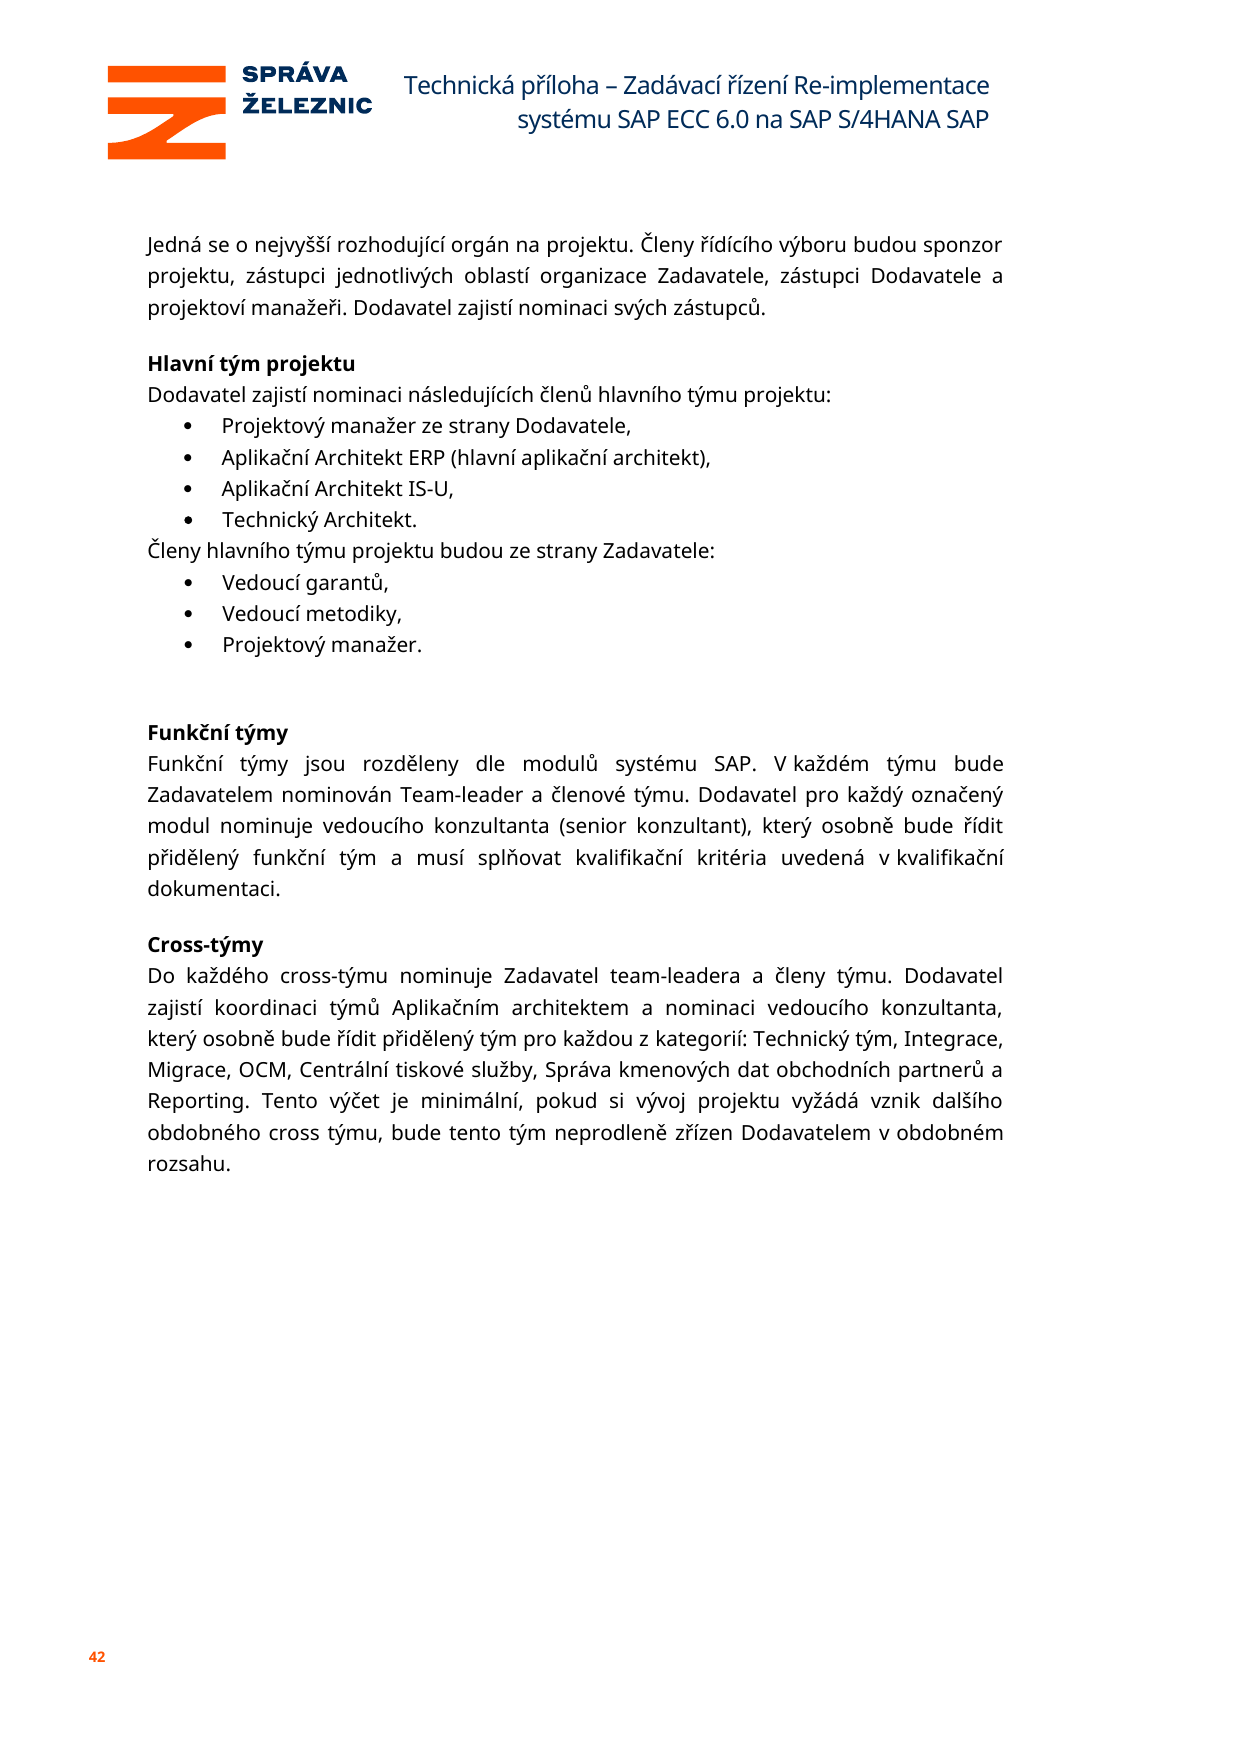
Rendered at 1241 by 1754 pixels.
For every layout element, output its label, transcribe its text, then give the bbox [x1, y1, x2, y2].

text Dodavatel zajistí nominaci následujících členů hlavního týmu projektu: [147, 380, 1004, 408]
list Projektový manažer. [184, 630, 1004, 658]
list Technický Architekt. [184, 505, 1004, 533]
list Projektový manažer ze strany Dodavatele, [184, 411, 1004, 440]
list Vedoucí metodiky, [184, 599, 1004, 627]
text Do každého cross-týmu nominuje Zadavatel team-leadera a členy týmu. Dodavatel zajistí koordinaci týmů Aplikačním architektem a nominaci vedoucího konzultanta, který osobně bude řídit přidělený tým pro každou z kategorií: Technický tým, Integrace, Migrace, OCM, Centrální tiskové služby, Správa kmenových dat obchodních partnerů a Reporting. Tento výčet je minimální, pokud si vývoj projektu vyžádá vznik dalšího obdobného cross týmu, bude tento tým neprodleně zřízen Dodavatelem v obdobném rozsahu. [147, 961, 1004, 1177]
list Vedoucí garantů, [184, 568, 1004, 596]
text Hlavní tým projektu [147, 349, 1004, 377]
text Funkční týmy [147, 718, 1004, 746]
text Cross-týmy [147, 930, 1004, 958]
list Aplikační Architekt IS-U, [184, 474, 1004, 502]
text Členy hlavního týmu projektu budou ze strany Zadavatele: [147, 536, 1004, 565]
text Funkční týmy jsou rozděleny dle modulů systému SAP. V každém týmu bude Zadavatelem nominován Team-leader a členové týmu. Dodavatel pro každý označený modul nominuje vedoucího konzultanta (senior konzultant), který osobně bude řídit přidělený funkční tým a musí splňovat kvalifikační kritéria uvedená v kvalifikační dokumentaci. [147, 749, 1004, 902]
text Jedná se o nejvyšší rozhodující orgán na projektu. Členy řídícího výboru budou sponzor projektu, zástupci jednotlivých oblastí organizace Zadavatele, zástupci Dodavatele a projektoví manažeři. Dodavatel zajistí nominaci svých zástupců. [147, 230, 1004, 321]
list Aplikační Architekt ERP (hlavní aplikační architekt), [184, 443, 1004, 471]
